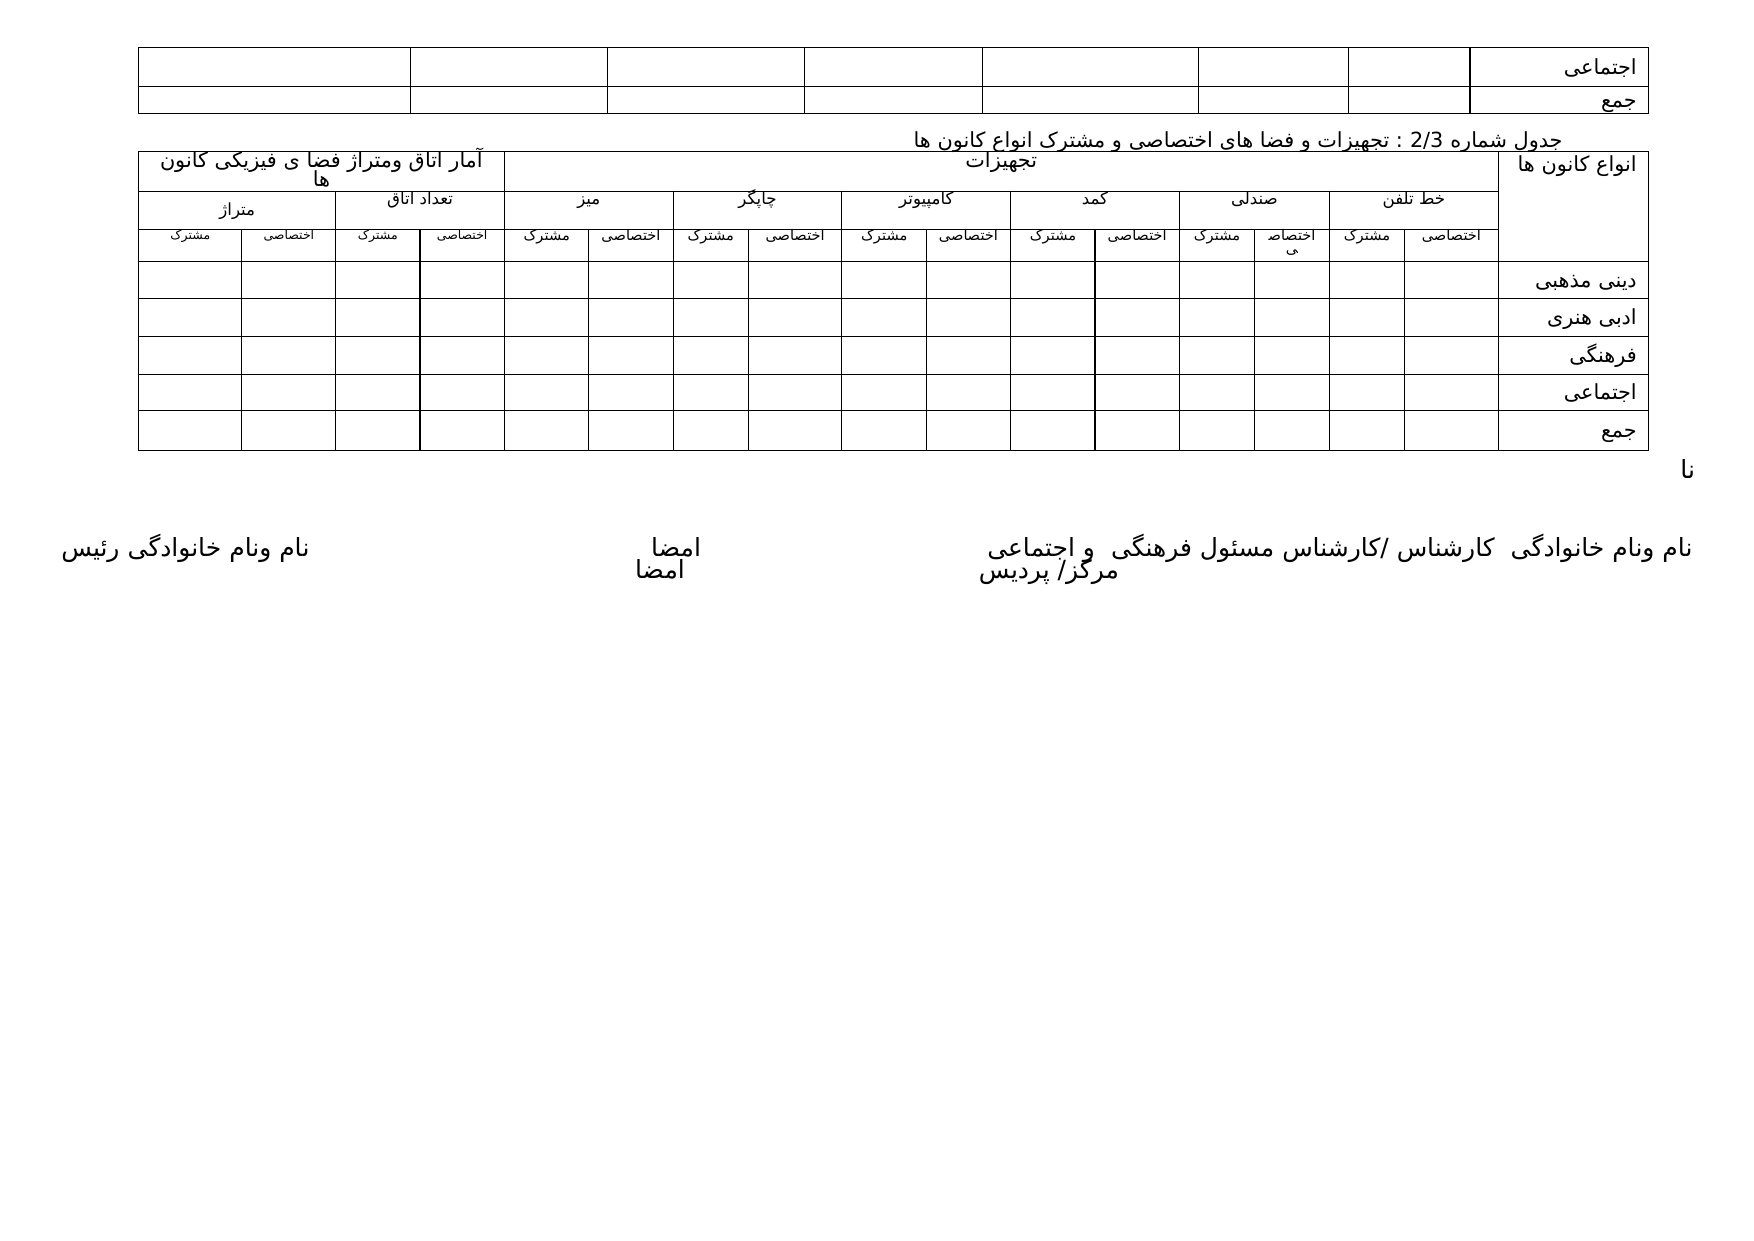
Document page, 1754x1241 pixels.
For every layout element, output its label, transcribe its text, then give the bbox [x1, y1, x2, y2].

table_cell [749, 262, 841, 298]
table_cell [805, 87, 982, 113]
table_cell خط تلفن [1330, 192, 1498, 229]
table_cell [674, 375, 748, 410]
table_cell مشترک [842, 230, 926, 261]
table_cell [927, 262, 1010, 298]
table_cell [505, 411, 588, 450]
table_cell [589, 337, 673, 374]
table_cell [1330, 375, 1404, 410]
table_cell [421, 375, 504, 410]
table_cell [1011, 411, 1094, 450]
table_cell [1349, 87, 1469, 113]
table_cell [421, 299, 504, 336]
table_cell متراژ [139, 192, 335, 229]
table_header انواع کانون ها [1499, 152, 1648, 261]
table_header آمار اتاق ومتراژ فضا ی فیزیکی کانون ها [139, 152, 504, 191]
table_cell [1330, 299, 1404, 336]
table_cell [983, 87, 1198, 113]
table_cell [1096, 262, 1179, 298]
table_cell [608, 87, 804, 113]
table_cell چاپگر [674, 192, 841, 229]
table_cell مشترک [1011, 230, 1094, 261]
table_cell ادبی هنری [1499, 299, 1648, 336]
table_cell اختصاصی [1096, 230, 1179, 261]
table_cell [242, 262, 335, 298]
table_cell [674, 262, 748, 298]
table_cell [139, 87, 410, 113]
table_cell [139, 262, 241, 298]
table_cell [505, 337, 588, 374]
table_cell [608, 48, 804, 86]
table_cell تعداد اتاق [336, 192, 504, 229]
table_cell [336, 375, 419, 410]
table_cell مشترک [1330, 230, 1404, 261]
table_cell [139, 375, 241, 410]
table_cell [1330, 337, 1404, 374]
table_cell [1405, 375, 1498, 410]
table_cell اختصاصی [421, 230, 504, 261]
table_cell [1180, 299, 1254, 336]
table_cell [421, 262, 504, 298]
table_cell [336, 262, 419, 298]
table_cell [336, 337, 419, 374]
table_cell [336, 411, 419, 450]
table_cell اختصاصی [242, 230, 335, 261]
text نام ونام خانوادگی کارشناس /کارشناس مسئول فرهنگی و اجتماعی امضا نام ونام خانوادگی رئیس مرکز/ پردیس امضا [59, 538, 1695, 584]
table_cell [749, 299, 841, 336]
table_cell [927, 299, 1010, 336]
table_cell مشترک [336, 230, 419, 261]
table_cell [1096, 411, 1179, 450]
table_cell صندلی [1180, 192, 1329, 229]
table_cell [1199, 48, 1348, 86]
table_cell [1096, 337, 1179, 374]
table_cell [674, 299, 748, 336]
table_cell [505, 299, 588, 336]
table_cell [983, 48, 1198, 86]
table_cell فرهنگی [1499, 337, 1648, 374]
table_cell [1255, 262, 1329, 298]
table_cell دینی مذهبی [1499, 262, 1648, 298]
table_cell اختصاصی [1255, 230, 1329, 261]
table_cell [1011, 337, 1094, 374]
table_cell مشترک [1180, 230, 1254, 261]
table_cell [139, 411, 241, 450]
table_cell میز [505, 192, 673, 229]
table_cell [1011, 262, 1094, 298]
table_header تجهیزات [505, 152, 1498, 191]
table_cell [1405, 299, 1498, 336]
table_cell [421, 337, 504, 374]
table_cell [139, 48, 410, 86]
table_cell [927, 375, 1010, 410]
text نا [59, 460, 1695, 483]
table_cell [842, 337, 926, 374]
table_cell [1011, 299, 1094, 336]
table_cell [242, 411, 335, 450]
table_cell کامپیوتر [842, 192, 1010, 229]
table_cell [1405, 262, 1498, 298]
table_cell [805, 48, 982, 86]
table_cell [674, 411, 748, 450]
table_cell اجتماعی [1471, 48, 1648, 86]
table_cell [927, 411, 1010, 450]
table_cell [749, 375, 841, 410]
table_cell [1011, 375, 1094, 410]
table_cell [1096, 375, 1179, 410]
table_cell [842, 262, 926, 298]
table_cell [1180, 375, 1254, 410]
table_cell اجتماعی [1499, 375, 1648, 410]
table_cell [589, 299, 673, 336]
table_cell اختصاصی [1405, 230, 1498, 261]
table_cell [1330, 411, 1404, 450]
table_cell [589, 262, 673, 298]
table_cell [242, 337, 335, 374]
table_cell [749, 337, 841, 374]
table_cell [842, 411, 926, 450]
table_cell مشترک [139, 230, 241, 261]
table_cell [749, 411, 841, 450]
table_cell [1405, 337, 1498, 374]
table_cell [1180, 337, 1254, 374]
table_cell [411, 87, 607, 113]
table_cell [1405, 411, 1498, 450]
table_cell [1255, 337, 1329, 374]
table_cell [589, 411, 673, 450]
table_cell [589, 375, 673, 410]
table_cell [336, 299, 419, 336]
table_cell اختصاصی [927, 230, 1010, 261]
table_cell مشترک [505, 230, 588, 261]
table_cell [1180, 411, 1254, 450]
table_cell [1255, 375, 1329, 410]
table_cell [421, 411, 504, 450]
text جدول شماره 2/3 : تجهیزات و فضا های اختصاصی و مشترک انواع کانون ها [59, 132, 1695, 151]
table_cell کمد [1011, 192, 1179, 229]
table_cell اختصاصی [749, 230, 841, 261]
table_cell [139, 337, 241, 374]
table_cell اختصاصی [589, 230, 673, 261]
table_cell [1096, 299, 1179, 336]
table_cell [242, 375, 335, 410]
table_cell [1255, 299, 1329, 336]
table_cell [842, 299, 926, 336]
table_cell [674, 337, 748, 374]
table_cell [505, 262, 588, 298]
table_cell مشترک [674, 230, 748, 261]
table_cell جمع [1499, 411, 1648, 450]
table_cell جمع [1471, 87, 1648, 113]
table_cell [139, 299, 241, 336]
table_cell [242, 299, 335, 336]
table_cell [842, 375, 926, 410]
table_cell [1199, 87, 1348, 113]
table_cell [927, 337, 1010, 374]
table_cell [1255, 411, 1329, 450]
table_cell [1349, 48, 1469, 86]
table_cell [1330, 262, 1404, 298]
table_cell [1180, 262, 1254, 298]
table_cell [411, 48, 607, 86]
table_cell [505, 375, 588, 410]
